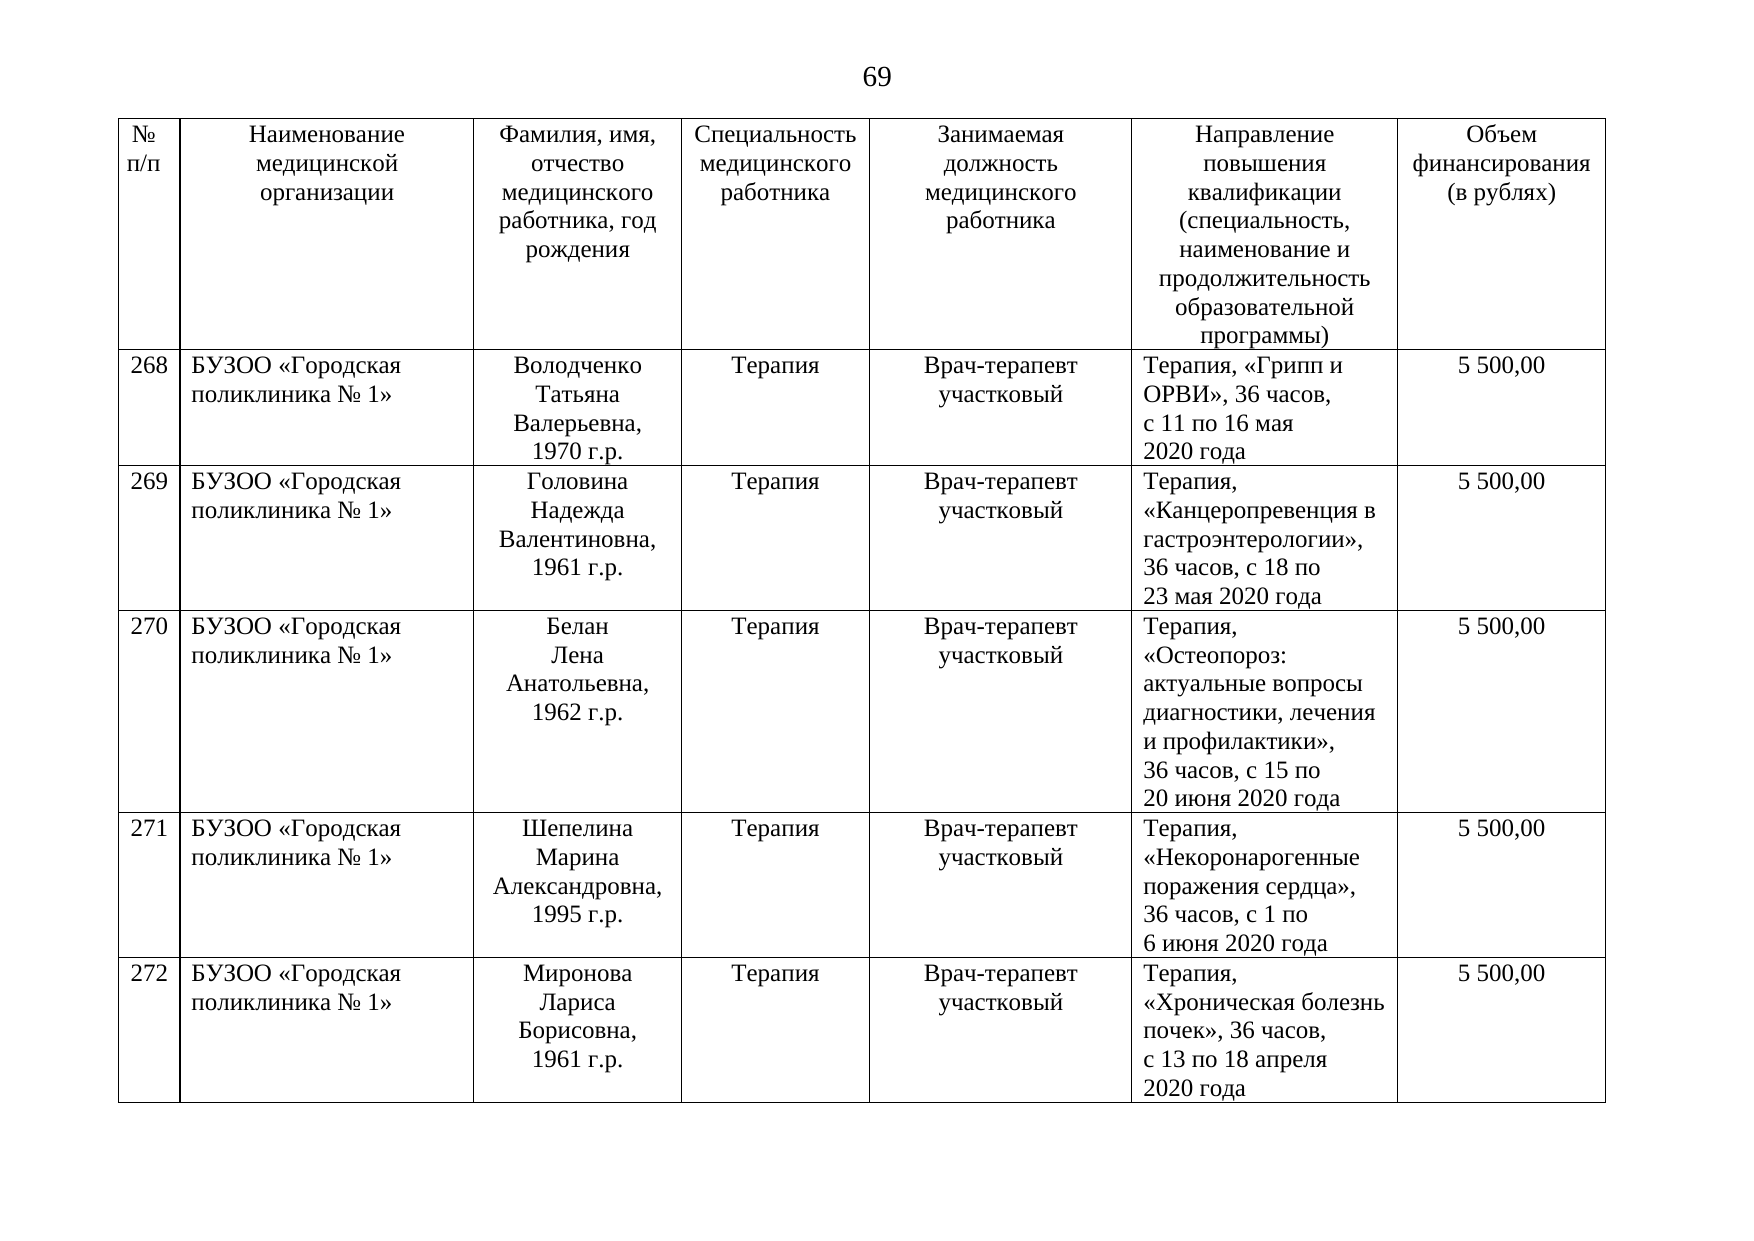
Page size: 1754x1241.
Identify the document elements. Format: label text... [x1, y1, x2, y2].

table_cell 5 500,00 [1398, 466, 1605, 610]
table_header № п/п [119, 119, 179, 349]
table_cell БУЗОО «Городская поликлиника № 1» [181, 813, 473, 957]
table_cell Терапия [682, 350, 869, 465]
table_cell БУЗОО «Городская поликлиника № 1» [181, 466, 473, 610]
table_cell 271 [119, 813, 179, 957]
table_header Объем финансирования (в рублях) [1398, 119, 1605, 349]
table_cell 5 500,00 [1398, 611, 1605, 812]
table_cell Терапия, «Некоронарогенные поражения сердца», 36 часов, с 1 по 6 июня 2020 года [1132, 813, 1397, 957]
table_cell Врач-терапевт участковый [870, 813, 1131, 957]
table_cell 5 500,00 [1398, 350, 1605, 465]
table_cell 5 500,00 [1398, 958, 1605, 1102]
table_cell Белан Лена Анатольевна, 1962 г.р. [474, 611, 681, 812]
table_cell Терапия, «Хроническая болезнь почек», 36 часов, с 13 по 18 апреля 2020 года [1132, 958, 1397, 1102]
table_cell Врач-терапевт участковый [870, 350, 1131, 465]
table_cell Миронова Лариса Борисовна, 1961 г.р. [474, 958, 681, 1102]
table_cell 5 500,00 [1398, 813, 1605, 957]
table_cell Головина Надежда Валентиновна, 1961 г.р. [474, 466, 681, 610]
table_cell Терапия [682, 611, 869, 812]
table_cell БУЗОО «Городская поликлиника № 1» [181, 958, 473, 1102]
table_cell Володченко Татьяна Валерьевна, 1970 г.р. [474, 350, 681, 465]
table_cell Терапия [682, 466, 869, 610]
table_cell 268 [119, 350, 179, 465]
table_cell 270 [119, 611, 179, 812]
table_cell 269 [119, 466, 179, 610]
table_cell БУЗОО «Городская поликлиника № 1» [181, 350, 473, 465]
table_cell Врач-терапевт участковый [870, 958, 1131, 1102]
table_cell БУЗОО «Городская поликлиника № 1» [181, 611, 473, 812]
table_cell Врач-терапевт участковый [870, 611, 1131, 812]
table_header Занимаемая должность медицинского работника [870, 119, 1131, 349]
table_cell Терапия [682, 958, 869, 1102]
table_cell 272 [119, 958, 179, 1102]
table_cell Терапия, «Канцеропревенция в гастроэнтерологии», 36 часов, с 18 по 23 мая 2020 года [1132, 466, 1397, 610]
table_header Фамилия, имя, отчество медицинского работника, год рождения [474, 119, 681, 349]
table_cell Терапия, «Грипп и ОРВИ», 36 часов, с 11 по 16 мая 2020 года [1132, 350, 1397, 465]
table_cell Терапия, «Остеопороз: актуальные вопросы диагностики, лечения и профилактики», 36 часов, с 15 по 20 июня 2020 года [1132, 611, 1397, 812]
table_cell Шепелина Марина Александровна, 1995 г.р. [474, 813, 681, 957]
table_cell Врач-терапевт участковый [870, 466, 1131, 610]
table_header Специальность медицинского работника [682, 119, 869, 349]
table_header Наименование медицинской организации [181, 119, 473, 349]
table_cell Терапия [682, 813, 869, 957]
